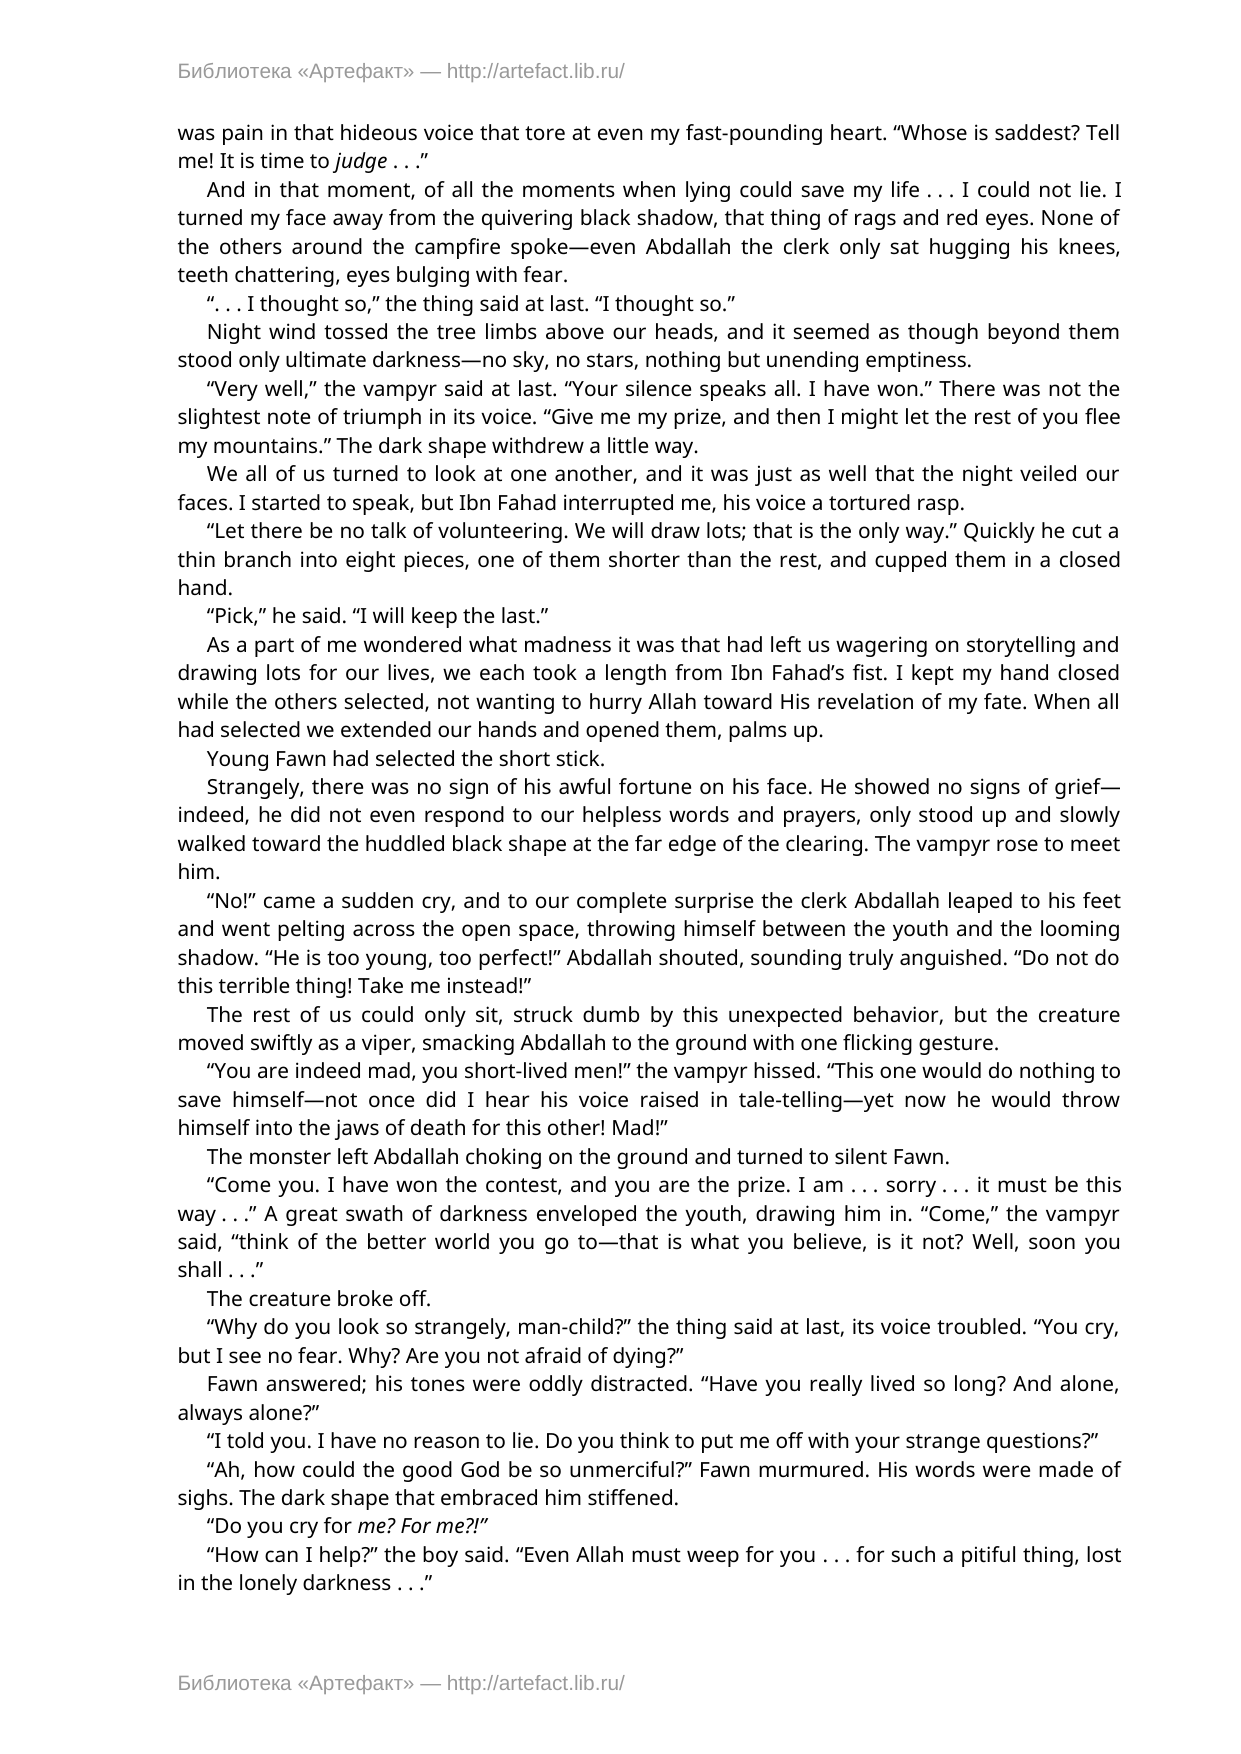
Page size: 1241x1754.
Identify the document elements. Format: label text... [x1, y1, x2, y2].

text “. . . I thought so,” the thing said at last. “I thought so.” [177, 289, 1122, 317]
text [177, 118, 1122, 175]
text “Let there be no talk of volunteering. We will draw lots; that is the only way.” Quickly he cut a thin branch into eight pieces, one of them shorter than the rest, and cupped them in a closed hand. [177, 516, 1122, 602]
text We all of us turned to look at one another, and it was just as well that the night veiled our faces. I started to speak, but Ibn Fahad interrupted me, his voice a tortured rasp. [177, 459, 1122, 516]
text “No!” came a sudden cry, and to our complete surprise the clerk Abdallah leaped to his feet and went pelting across the open space, throwing himself between the youth and the looming shadow. “He is too young, too perfect!” Abdallah shouted, sounding truly anguished. “Do not do this terrible thing! Take me instead!” [177, 886, 1122, 1000]
text “You are indeed mad, you short-lived men!” the vampyr hissed. “This one would do nothing to save himself—not once did I hear his voice raised in tale-telling—yet now he would throw himself into the jaws of death for this other! Mad!” [177, 1057, 1122, 1142]
text The monster left Abdallah choking on the ground and turned to silent Fawn. [177, 1142, 1122, 1170]
text “How can I help?” the boy said. “Even Allah must weep for you . . . for such a pitiful thing, lost in the lonely darkness . . .” [177, 1540, 1122, 1597]
text “Why do you look so strangely, man-child?” the thing said at last, its voice troubled. “You cry, but I see no fear. Why? Are you not afraid of dying?” [177, 1312, 1122, 1369]
text “Do you cry for me? For me?!” [177, 1512, 1122, 1540]
text The rest of us could only sit, struck dumb by this unexpected behavior, but the creature moved swiftly as a viper, smacking Abdallah to the ground with one flicking gesture. [177, 1000, 1122, 1057]
text The creature broke off. [177, 1284, 1122, 1312]
text “Come you. I have won the contest, and you are the prize. I am . . . sorry . . . it must be this way . . .” A great swath of darkness enveloped the youth, drawing him in. “Come,” the vampyr said, “think of the better world you go to—that is what you believe, is it not? Well, soon you shall . . .” [177, 1170, 1122, 1284]
text “Very well,” the vampyr said at last. “Your silence speaks all. I have won.” There was not the slightest note of triumph in its voice. “Give me my prize, and then I might let the rest of you flee my mountains.” The dark shape withdrew a little way. [177, 374, 1122, 459]
text “Pick,” he said. “I will keep the last.” [177, 602, 1122, 630]
text “Ah, how could the good God be so unmerciful?” Fawn murmured. His words were made of sighs. The dark shape that embraced him stiffened. [177, 1455, 1122, 1512]
text Strangely, there was no sign of his awful fortune on his face. He showed no signs of grief—indeed, he did not even respond to our helpless words and prayers, only stood up and slowly walked toward the huddled black shape at the far edge of the clearing. The vampyr rose to meet him. [177, 772, 1122, 886]
text As a part of me wondered what madness it was that had left us wagering on storytelling and drawing lots for our lives, we each took a length from Ibn Fahad’s fist. I kept my hand closed while the others selected, not wanting to hurry Allah toward His revelation of my fate. When all had selected we extended our hands and opened them, palms up. [177, 630, 1122, 744]
text “I told you. I have no reason to lie. Do you think to put me off with your strange questions?” [177, 1426, 1122, 1455]
text Fawn answered; his tones were oddly distracted. “Have you really lived so long? And alone, always alone?” [177, 1369, 1122, 1426]
text Young Fawn had selected the short stick. [177, 744, 1122, 772]
text Night wind tossed the tree limbs above our heads, and it seemed as though beyond them stood only ultimate darkness—no sky, no stars, nothing but unending emptiness. [177, 317, 1122, 374]
text And in that moment, of all the moments when lying could save my life . . . I could not lie. I turned my face away from the quivering black shadow, that thing of rags and red eyes. None of the others around the campfire spoke—even Abdallah the clerk only sat hugging his knees, teeth chattering, eyes bulging with fear. [177, 175, 1122, 289]
